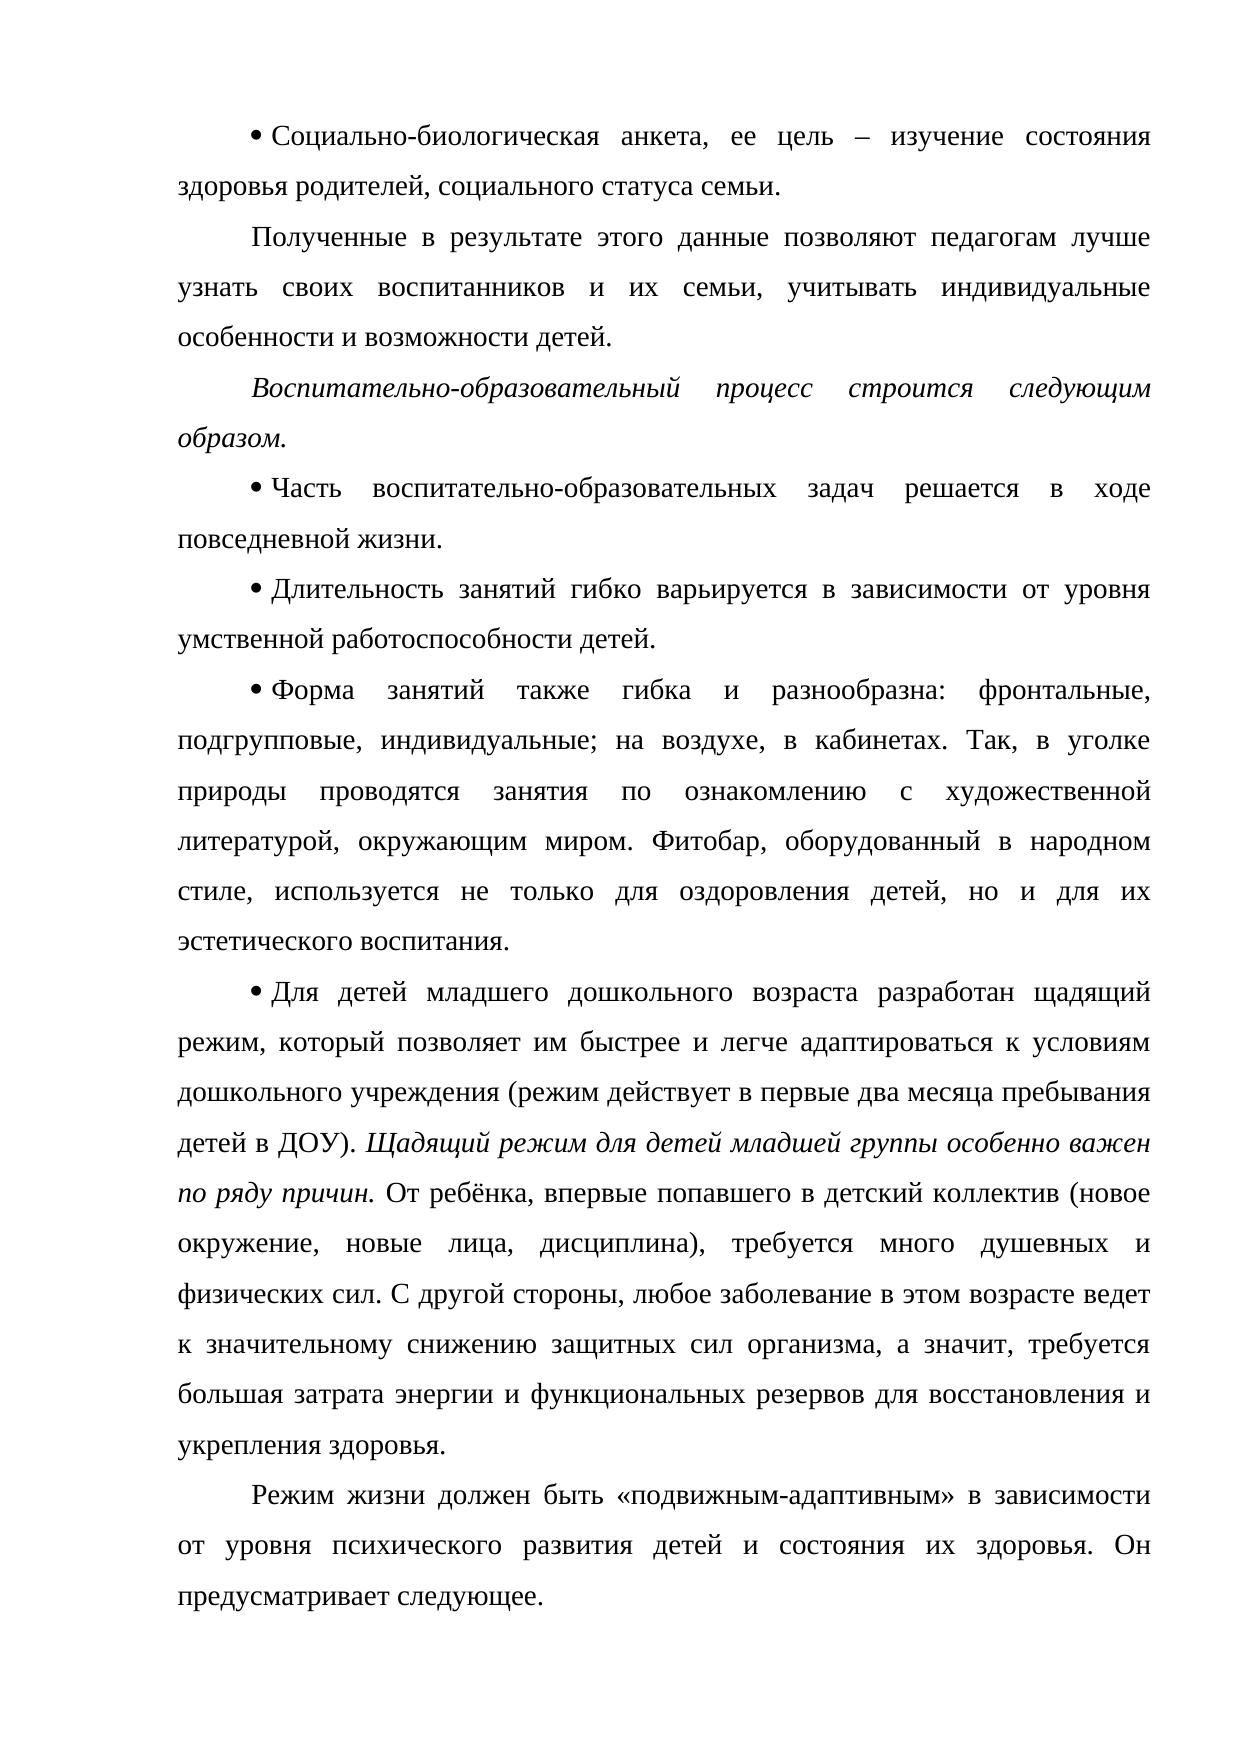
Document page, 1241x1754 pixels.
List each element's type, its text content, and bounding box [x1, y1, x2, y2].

list Для детей младшего дошкольного возраста разработан щадящий режим, который позволяет им быстрее и легче адаптироваться к условиям дошкольного учреждения (режим действует в первые два месяца пребывания детей в ДОУ). Щадящий режим для детей младшей группы особенно важен по ряду причин. От ребёнка, впервые попавшего в детский коллектив (новое окружение, новые лица, дисциплина), требуется много душевных и физических сил. С другой стороны, любое заболевание в этом возрасте ведет к значительному снижению защитных сил организма, а значит, требуется большая затрата энергии и функциональных резервов для восстановления и укрепления здоровья. [177, 974, 1152, 1460]
list Социально-биологическая анкета, ее цель – изучение состояния здоровья родителей, социального статуса семьи. [177, 118, 1152, 202]
list Длительность занятий гибко варьируется в зависимости от уровня умственной работоспособности детей. [177, 571, 1152, 655]
list Форма занятий также гибка и разнообразна: фронтальные, подгрупповые, индивидуальные; на воздухе, в кабинетах. Так, в уголке природы проводятся занятия по ознакомлению с художественной литературой, окружающим миром. Фитобар, оборудованный в народном стиле, используется не только для оздоровления детей, но и для их эстетического воспитания. [177, 672, 1152, 957]
text Режим жизни должен быть «подвижным-адаптивным» в зависимости от уровня психического развития детей и состояния их здоровья. Он предусматривает следующее. [177, 1477, 1152, 1611]
text Воспитательно-образовательный процесс строится следующим образом. [177, 370, 1152, 454]
list Часть воспитательно-образовательных задач решается в ходе повседневной жизни. [177, 470, 1152, 554]
text Полученные в результате этого данные позволяют педагогам лучше узнать своих воспитанников и их семьи, учитывать индивидуальные особенности и возможности детей. [177, 219, 1152, 353]
